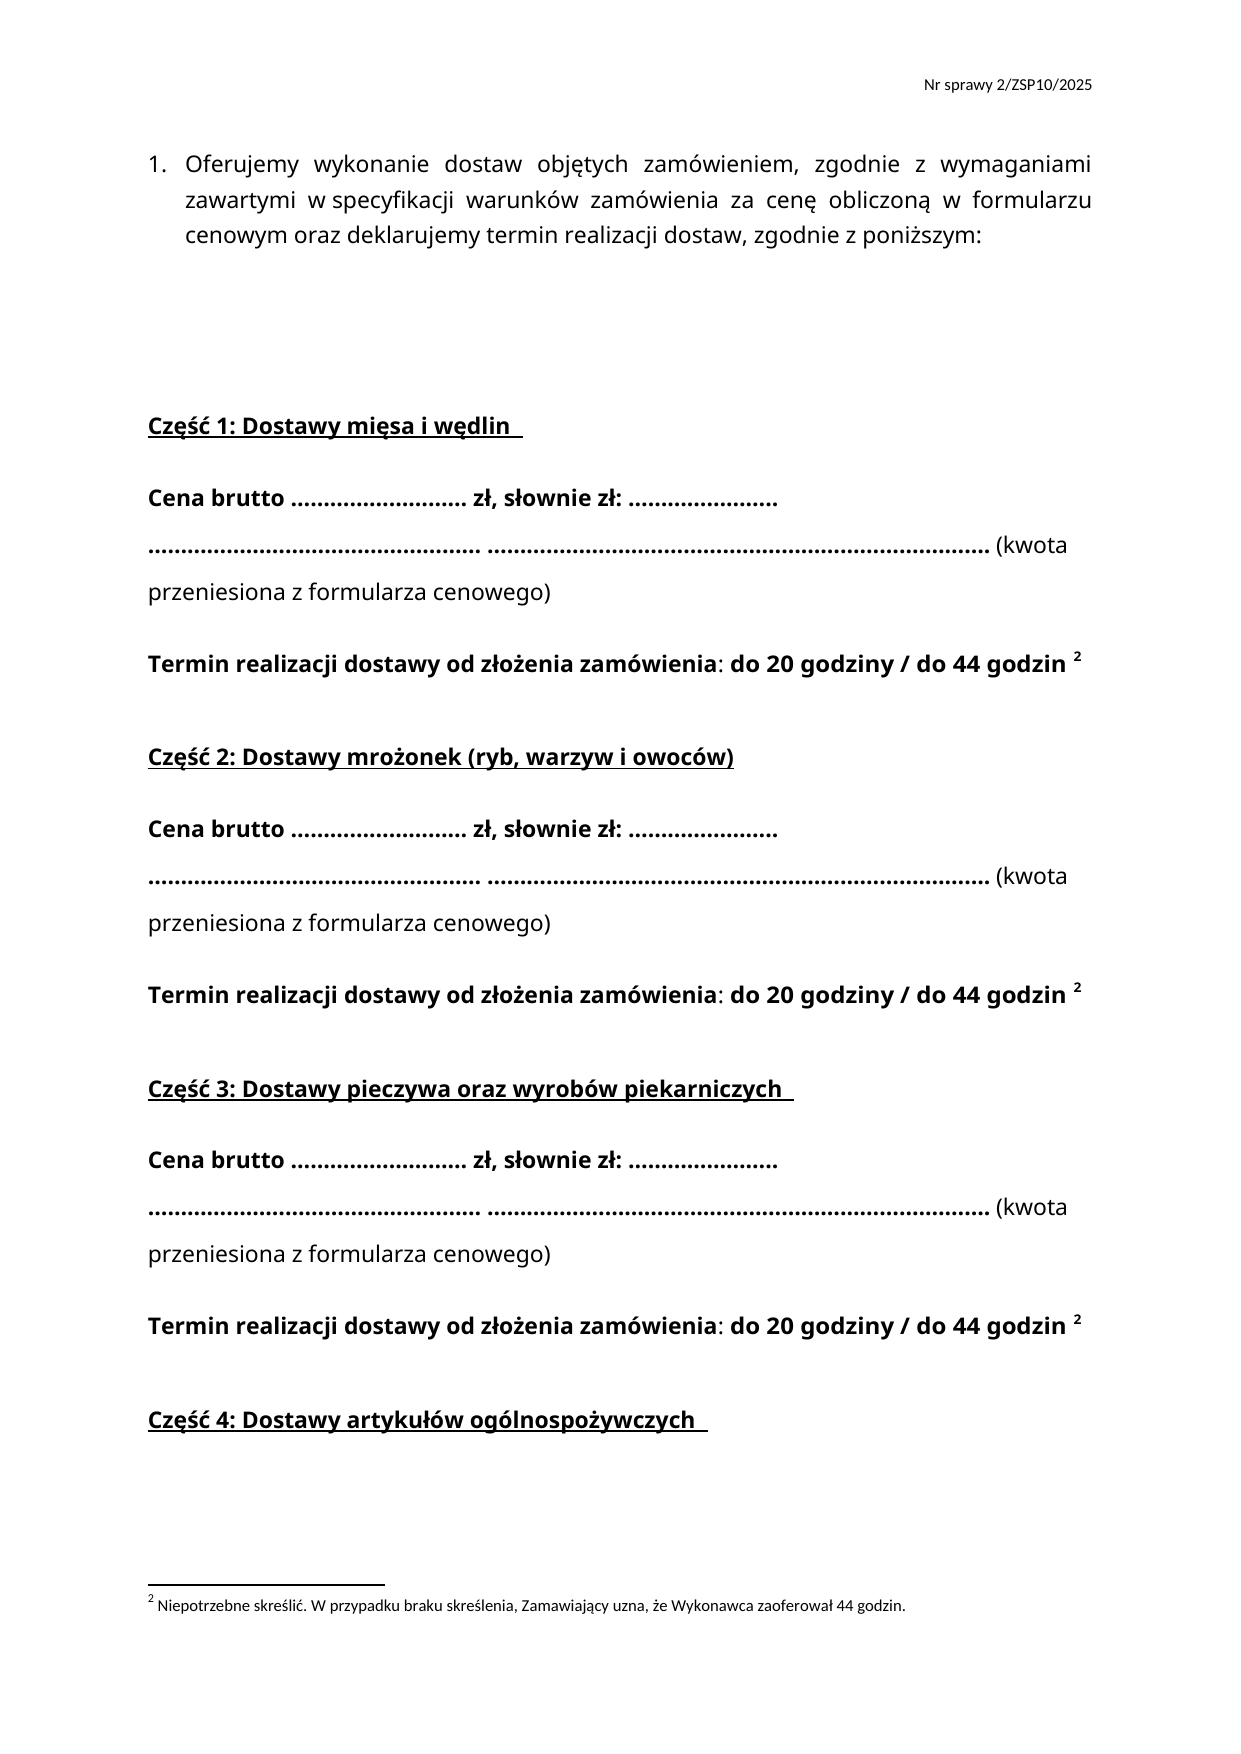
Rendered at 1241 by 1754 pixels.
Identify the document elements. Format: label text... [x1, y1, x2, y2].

text Część 3: Dostawy pieczywa oraz wyrobów piekarniczych [148, 1073, 1093, 1104]
text Termin realizacji dostawy od złożenia zamówienia: do 20 godziny / do 44 godzin 2 [148, 979, 1093, 1010]
text Część 4: Dostawy artykułów ogólnospożywczych [148, 1404, 1093, 1435]
text Cena brutto ……………………… zł, słownie zł: …………………..…………………………………………… ……………………………………………………….…………. (kwota przeniesiona z formularza cenowego) [148, 813, 1093, 938]
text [148, 1144, 1093, 1269]
list Oferujemy wykonanie dostaw objętych zamówieniem, zgodnie z wymaganiami zawartymi w specyfikacji warunków zamówienia za cenę obliczoną w formularzu cenowym oraz deklarujemy termin realizacji dostaw, zgodnie z poniższym: [148, 148, 1093, 251]
text Termin realizacji dostawy od złożenia zamówienia: do 20 godziny / do 44 godzin 2 [148, 1310, 1093, 1341]
text Część 2: Dostawy mrożonek (ryb, warzyw i owoców) [148, 741, 1093, 773]
text Część 1: Dostawy mięsa i wędlin [148, 410, 1093, 441]
text Termin realizacji dostawy od złożenia zamówienia: do 20 godziny / do 44 godzin [148, 648, 1093, 679]
text Cena brutto ……………………… zł, słownie zł: …………………..…………………………………………… ……………………………………………………….…………. (kwota przeniesiona z formularza cenowego) [148, 482, 1093, 607]
